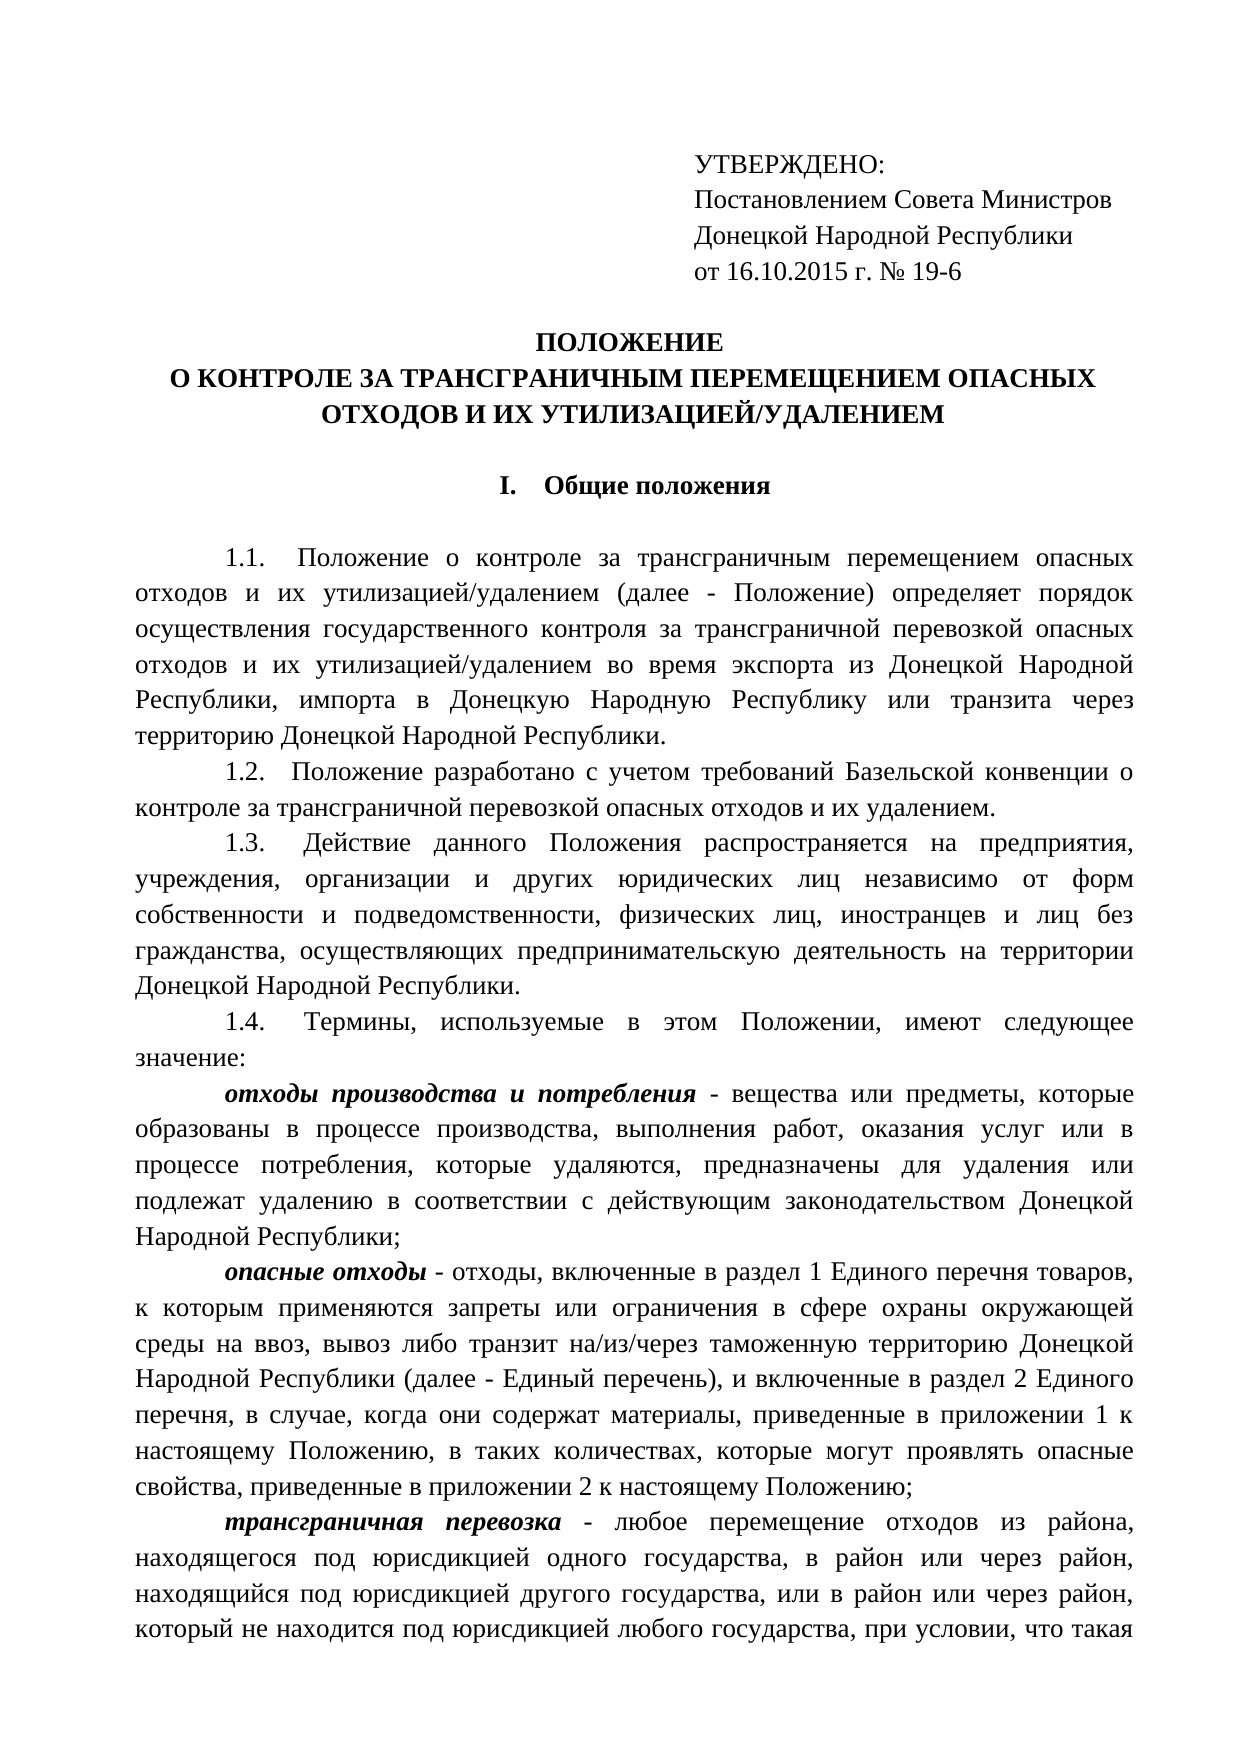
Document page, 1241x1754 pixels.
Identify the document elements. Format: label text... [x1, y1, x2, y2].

text отходы производства и потребления - вещества или предметы, которые образованы в процессе производства, выполнения работ, оказания услуг или в процессе потребления, которые удаляются, предназначены для удаления или подлежат удалению в соответствии с действующим законодательством Донецкой Народной Республики; [135, 1077, 1135, 1251]
list Положение разработано с учетом требований Базельской конвенции о контроле за трансграничной перевозкой опасных отходов и их удалением. [135, 755, 1135, 822]
list Действие данного Положения распространяется на предприятия, учреждения, организации и других юридических лиц независимо от форм собственности и подведомственности, физических лиц, иностранцев и лиц без гражданства, осуществляющих предпринимательскую деятельность на территории Донецкой Народной Республики. [135, 827, 1135, 1001]
list Общие положения [133, 469, 1137, 500]
text Постановлением Совета Министров Донецкой Народной Республики [694, 183, 1135, 250]
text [135, 1505, 1135, 1644]
text опасные отходы - отходы, включенные в раздел 1 Единого перечня товаров, к которым применяются запреты или ограничения в сфере охраны окружающей среды на ввоз, вывоз либо транзит на/из/через таможенную территорию Донецкой Народной Республики (далее - Единый перечень), и включенные в раздел 2 Единого перечня, в случае, когда они содержат материалы, приведенные в приложении 1 к настоящему Положению, в таких количествах, которые могут проявлять опасные свойства, приведенные в приложении 2 к настоящему Положению; [135, 1255, 1135, 1501]
text УТВЕРЖДЕНО: [694, 148, 1137, 179]
text от 16.10.2015 г. № 19-6 [694, 255, 1135, 286]
list Термины, используемые в этом Положении, имеют следующее значение: [135, 1005, 1135, 1072]
list Положение о контроле за трансграничным перемещением опасных отходов и их утилизацией/удалением (далее - Положение) определяет порядок осуществления государственного контроля за трансграничной перевозкой опасных отходов и их утилизацией/удалением во время экспорта из Донецкой Народной Республики, импорта в Донецкую Народную Республику или транзита через территорию Донецкой Народной Республики. [135, 541, 1135, 751]
text ПОЛОЖЕНИЕ О КОНТРОЛЕ ЗА ТРАНСГРАНИЧНЫМ ПЕРЕМЕЩЕНИЕМ ОПАСНЫХ ОТХОДОВ И ИХ УТИЛИЗАЦИЕЙ/УДАЛЕНИЕМ [133, 326, 1133, 429]
